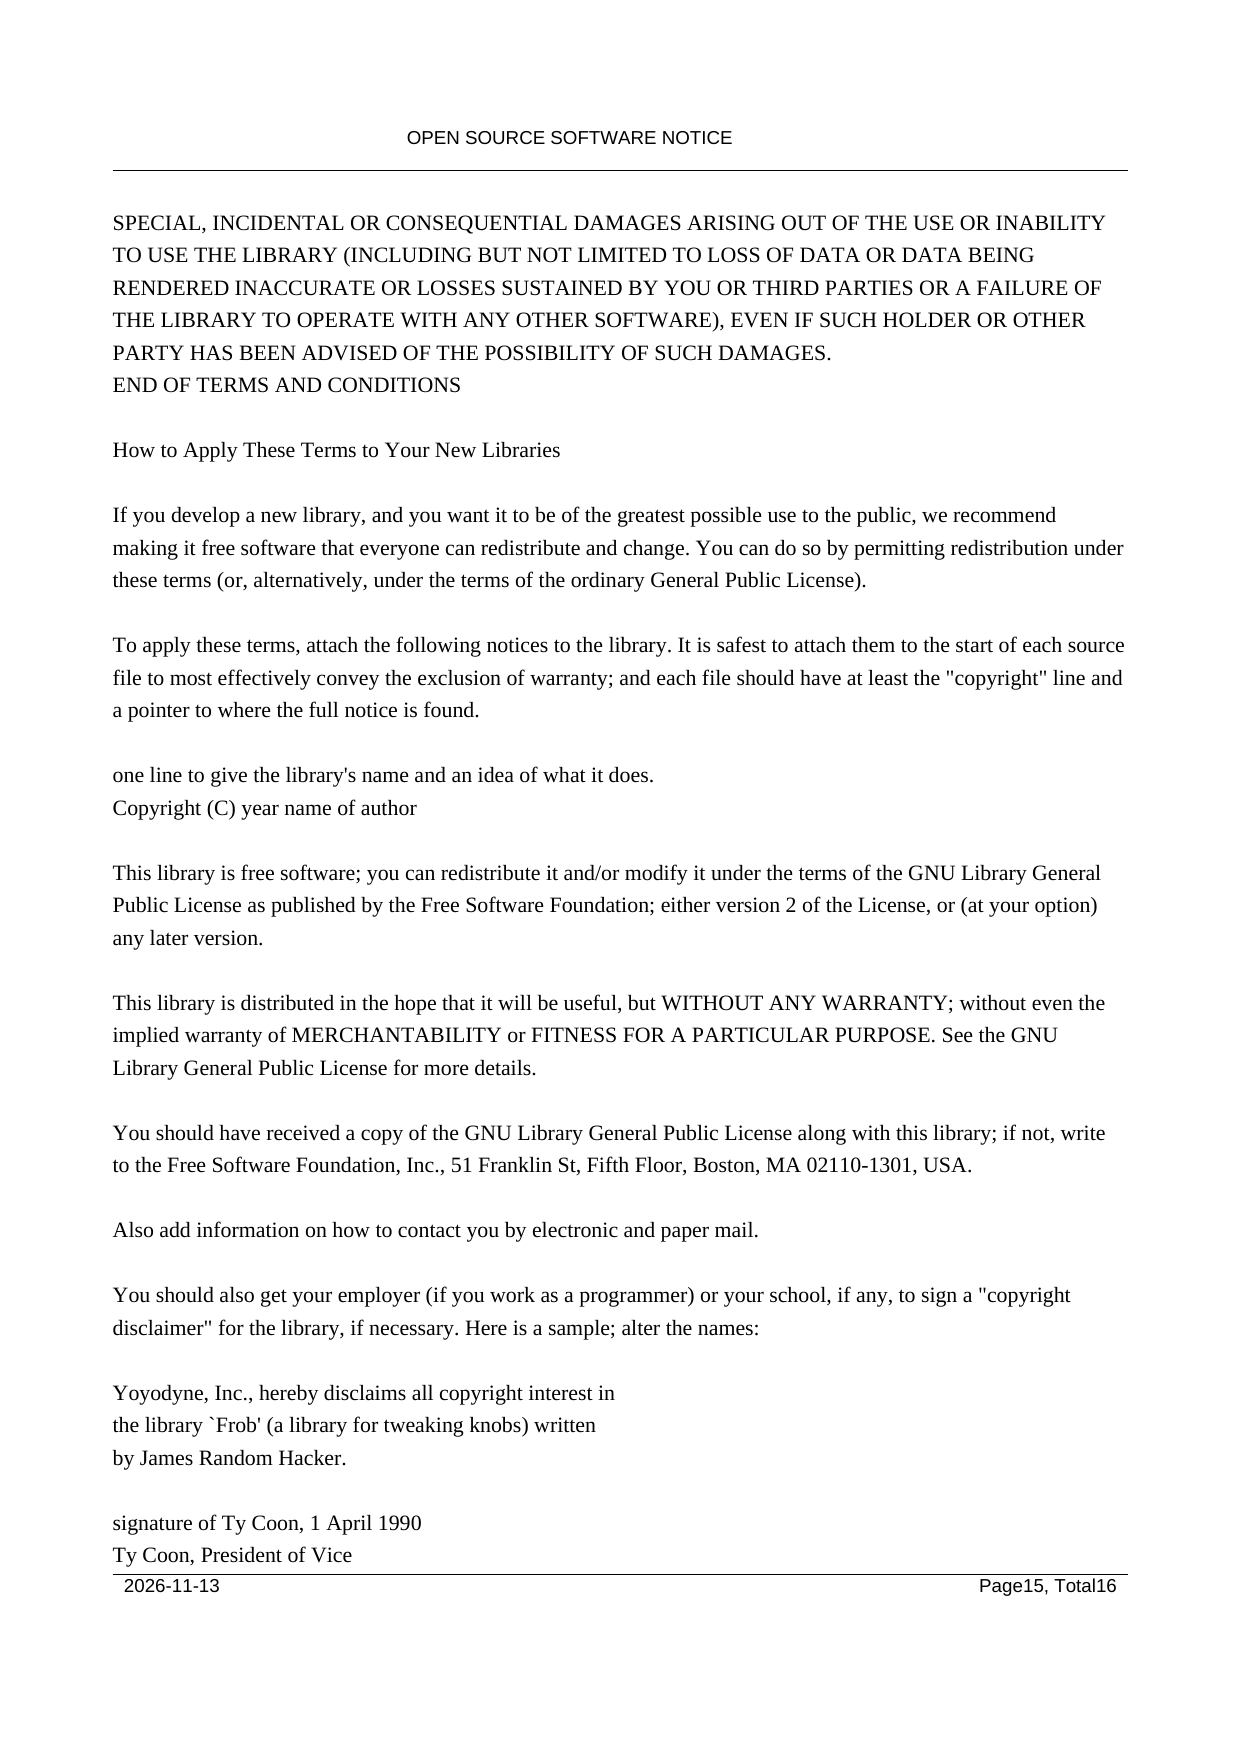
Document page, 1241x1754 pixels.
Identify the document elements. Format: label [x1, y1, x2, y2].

text [112, 206, 1128, 1571]
